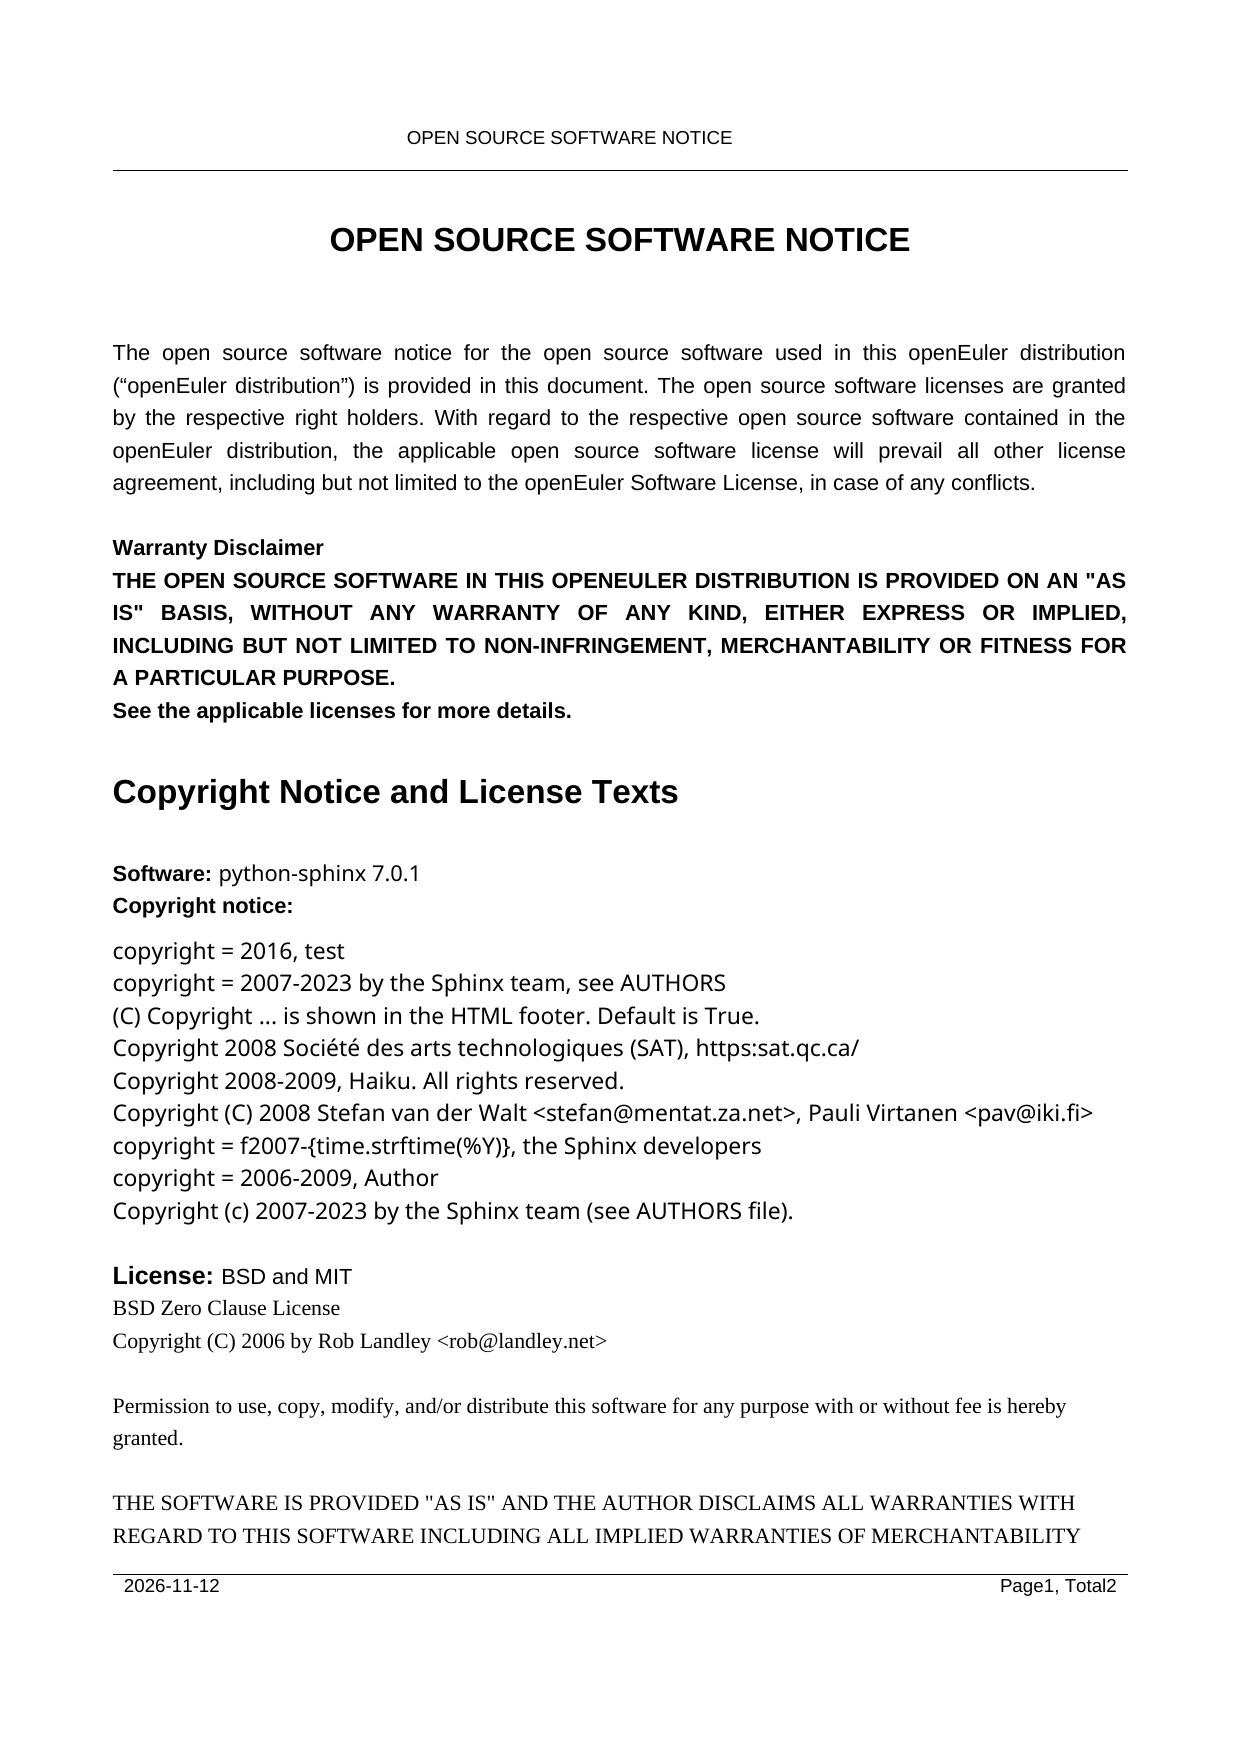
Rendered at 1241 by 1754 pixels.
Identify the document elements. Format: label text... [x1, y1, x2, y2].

text Copyright Notice and License Texts [112, 759, 1128, 824]
text The open source software notice for the open source software used in this openEuler distribution (“openEuler distribution”) is provided in this document. The open source software licenses are granted by the respective right holders. With regard to the respective open source software contained in the openEuler distribution, the applicable open source software license will prevail all other license agreement, including but not limited to the openEuler Software License, in case of any conflicts. [112, 336, 1128, 499]
text OPEN SOURCE SOFTWARE NOTICE [112, 206, 1128, 271]
text THE OPEN SOURCE SOFTWARE IN THIS OPENEULER DISTRIBUTION IS PROVIDED ON AN "AS IS" BASIS, WITHOUT ANY WARRANTY OF ANY KIND, EITHER EXPRESS OR IMPLIED, INCLUDING BUT NOT LIMITED TO NON-INFRINGEMENT, MERCHANTABILITY OR FITNESS FOR A PARTICULAR PURPOSE. See the applicable licenses for more details. [112, 564, 1128, 726]
text Warranty Disclaimer [112, 531, 1128, 564]
text copyright = 2016, test copyright = 2007-2023 by the Sphinx team, see AUTHORS (C) Copyright ... is shown in the HTML footer. Default is True. Copyright 2008 Société des arts technologiques (SAT), https:sat.qc.ca/ Copyright 2008-2009, Haiku. All rights reserved. Copyright (C) 2008 Stefan van der Walt <stefan@mentat.za.net>, Pauli Virtanen <pav@iki.fi> copyright = f2007-{time.strftime(%Y)}, the Sphinx developers copyright = 2006-2009, Author Copyright (c) 2007-2023 by the Sphinx team (see AUTHORS file). [112, 934, 1128, 1259]
text Copyright notice: [112, 889, 1128, 921]
title Software: python-sphinx 7.0.1 [112, 856, 1128, 889]
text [112, 1291, 1128, 1551]
text License: BSD and MIT [112, 1259, 1128, 1291]
